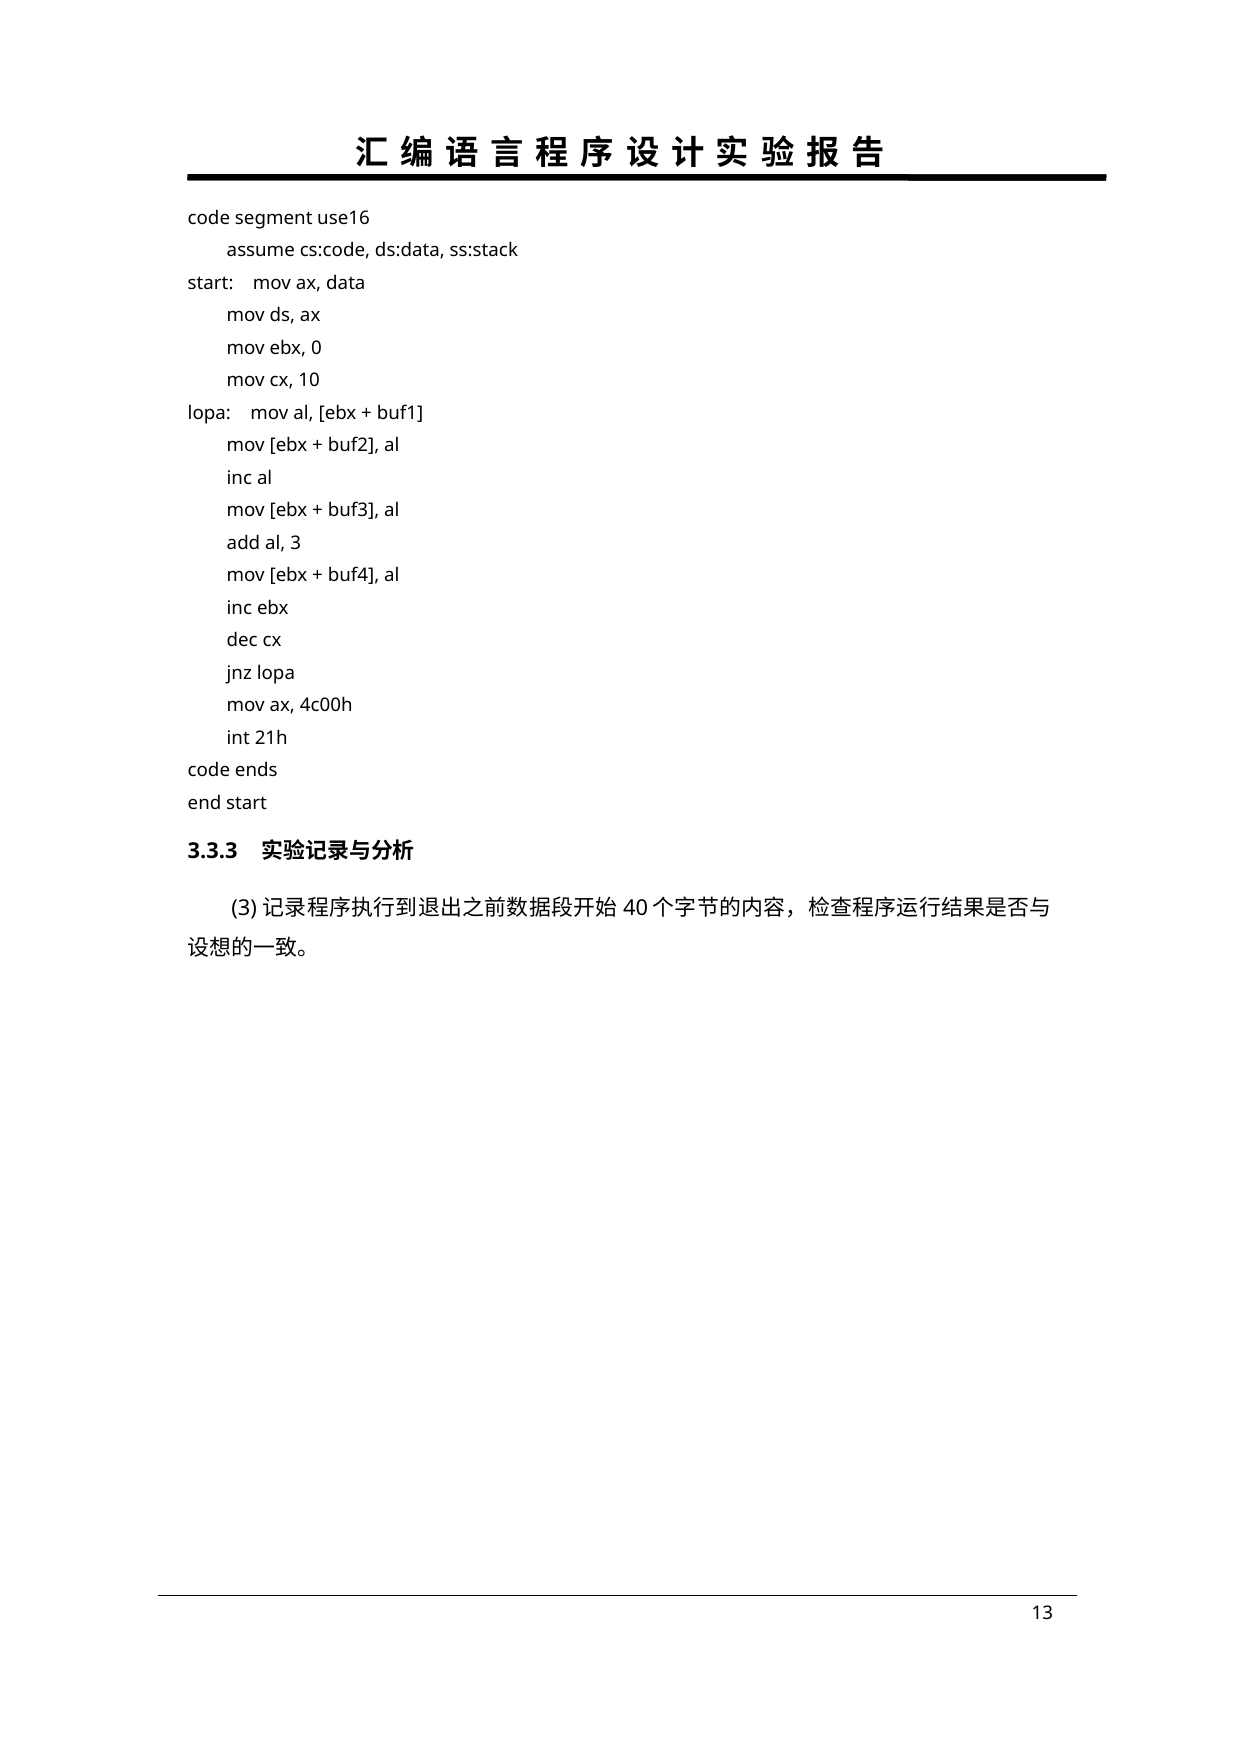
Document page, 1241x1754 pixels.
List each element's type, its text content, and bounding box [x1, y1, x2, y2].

text jnz lopa [187, 656, 1053, 688]
subtitle 实验记录与分析 [187, 833, 1053, 865]
text mov [ebx + buf3], al [187, 493, 1053, 526]
text mov ds, ax [187, 298, 1053, 331]
text start: mov ax, data [187, 266, 1053, 298]
text lopa: mov al, [ebx + buf1] [187, 396, 1053, 428]
list 记录程序执行到退出之前数据段开始40个字节的内容，检查程序运行结果是否与设想的一致。 [187, 889, 1053, 962]
text add al, 3 [187, 526, 1053, 558]
text inc al [187, 461, 1053, 493]
text mov [ebx + buf4], al [187, 558, 1053, 591]
text assume cs:code, ds:data, ss:stack [187, 233, 1053, 266]
text end start [187, 786, 1053, 818]
text mov ax, 4c00h [187, 688, 1053, 721]
text mov cx, 10 [187, 363, 1053, 396]
text inc ebx [187, 591, 1053, 623]
text code ends [187, 753, 1053, 786]
text mov ebx, 0 [187, 331, 1053, 363]
text mov [ebx + buf2], al [187, 428, 1053, 461]
text dec cx [187, 623, 1053, 656]
text int 21h [187, 721, 1053, 753]
text code segment use16 [187, 201, 1053, 233]
